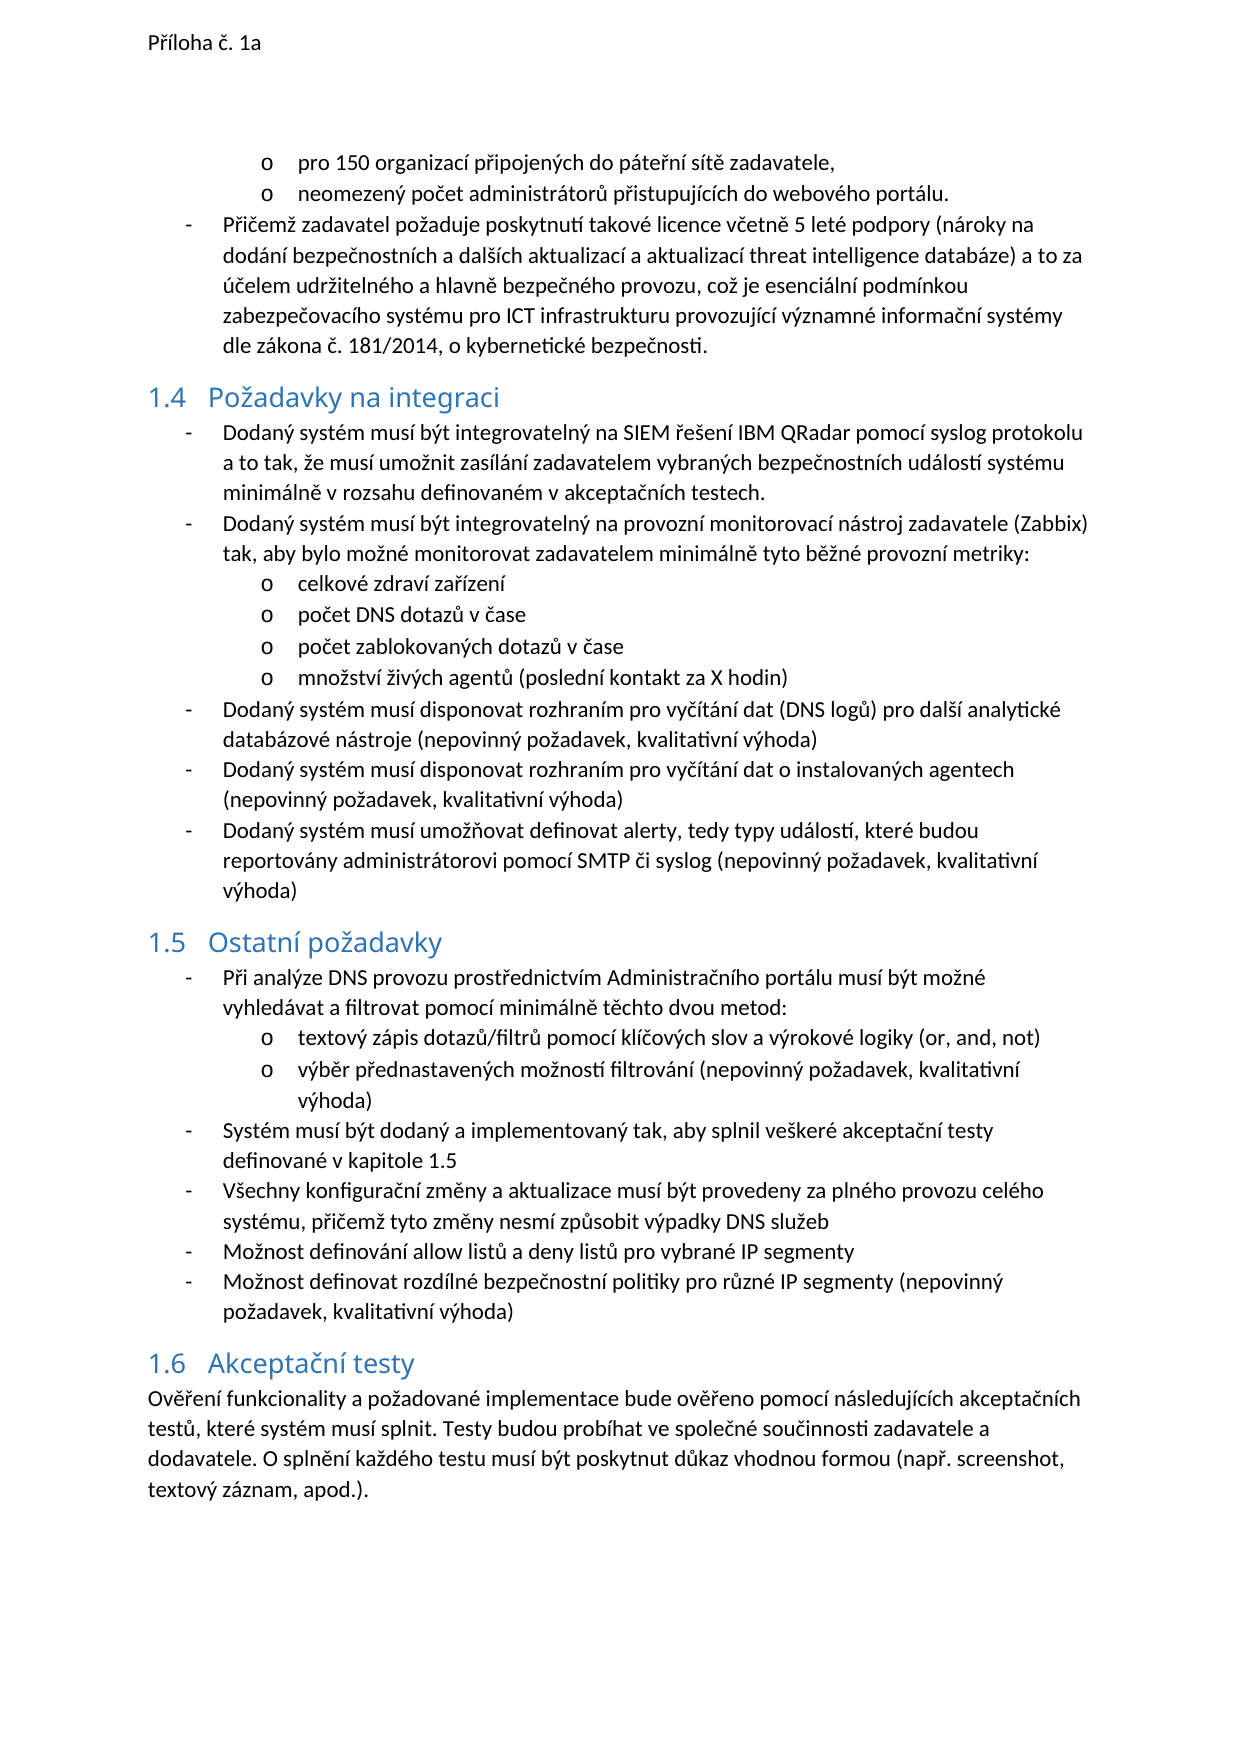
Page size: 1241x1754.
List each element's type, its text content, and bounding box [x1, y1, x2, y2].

list celkové zdraví zařízení [260, 569, 1093, 598]
list výběr přednastavených možností filtrování (nepovinný požadavek, kvalitativní výhoda) [260, 1055, 1093, 1114]
list pro 150 organizací připojených do páteřní sítě zadavatele, [260, 148, 1093, 177]
text Ověření funkcionality a požadované implementace bude ověřeno pomocí následujících akceptačních testů, které systém musí splnit. Testy budou probíhat ve společné součinnosti zadavatele a dodavatele. O splnění každého testu musí být poskytnut důkaz vhodnou formou (např. screenshot, textový záznam, apod.). [148, 1384, 1093, 1503]
list Systém musí být dodaný a implementovaný tak, aby splnil veškeré akceptační testy definované v kapitole 1.5 [185, 1116, 1093, 1174]
list Dodaný systém musí disponovat rozhraním pro vyčítání dat (DNS logů) pro další analytické databázové nástroje (nepovinný požadavek, kvalitativní výhoda) [185, 695, 1093, 753]
list neomezený počet administrátorů přistupujících do webového portálu. [260, 179, 1093, 208]
subtitle Akceptační testy [148, 1344, 1093, 1381]
list množství živých agentů (poslední kontakt za X hodin) [260, 663, 1093, 693]
list Při analýze DNS provozu prostřednictvím Administračního portálu musí být možné vyhledávat a filtrovat pomocí minimálně těchto dvou metod: [185, 963, 1093, 1021]
list Přičemž zadavatel požaduje poskytnutí takové licence včetně 5 leté podpory (nároky na dodání bezpečnostních a dalších aktualizací a aktualizací threat intelligence databáze) a to za účelem udržitelného a hlavně bezpečného provozu, což je esenciální podmínkou zabezpečovacího systému pro ICT infrastrukturu provozující významné informační systémy dle zákona č. 181/2014, o kybernetické bezpečnosti. [185, 211, 1093, 359]
list počet DNS dotazů v čase [260, 601, 1093, 630]
list Dodaný systém musí umožňovat definovat alerty, tedy typy událostí, které budou reportovány administrátorovi pomocí SMTP či syslog (nepovinný požadavek, kvalitativní výhoda) [185, 816, 1093, 904]
list Dodaný systém musí být integrovatelný na SIEM řešení IBM QRadar pomocí syslog protokolu a to tak, že musí umožnit zasílání zadavatelem vybraných bezpečnostních událostí systému minimálně v rozsahu definovaném v akceptačních testech. [185, 418, 1093, 506]
list Možnost definovat rozdílné bezpečnostní politiky pro různé IP segmenty (nepovinný požadavek, kvalitativní výhoda) [185, 1267, 1093, 1326]
list počet zablokovaných dotazů v čase [260, 632, 1093, 661]
list Možnost definování allow listů a deny listů pro vybrané IP segmenty [185, 1237, 1093, 1265]
list Dodaný systém musí být integrovatelný na provozní monitorovací nástroj zadavatele (Zabbix) tak, aby bylo možné monitorovat zadavatelem minimálně tyto běžné provozní metriky: [185, 509, 1093, 567]
subtitle Požadavky na integraci [148, 378, 1093, 415]
list Všechny konfigurační změny a aktualizace musí být provedeny za plného provozu celého systému, přičemž tyto změny nesmí způsobit výpadky DNS služeb [185, 1177, 1093, 1235]
list textový zápis dotazů/filtrů pomocí klíčových slov a výrokové logiky (or, and, not) [260, 1023, 1093, 1052]
subtitle Ostatní požadavky [148, 923, 1093, 960]
list Dodaný systém musí disponovat rozhraním pro vyčítání dat o instalovaných agentech (nepovinný požadavek, kvalitativní výhoda) [185, 755, 1093, 813]
